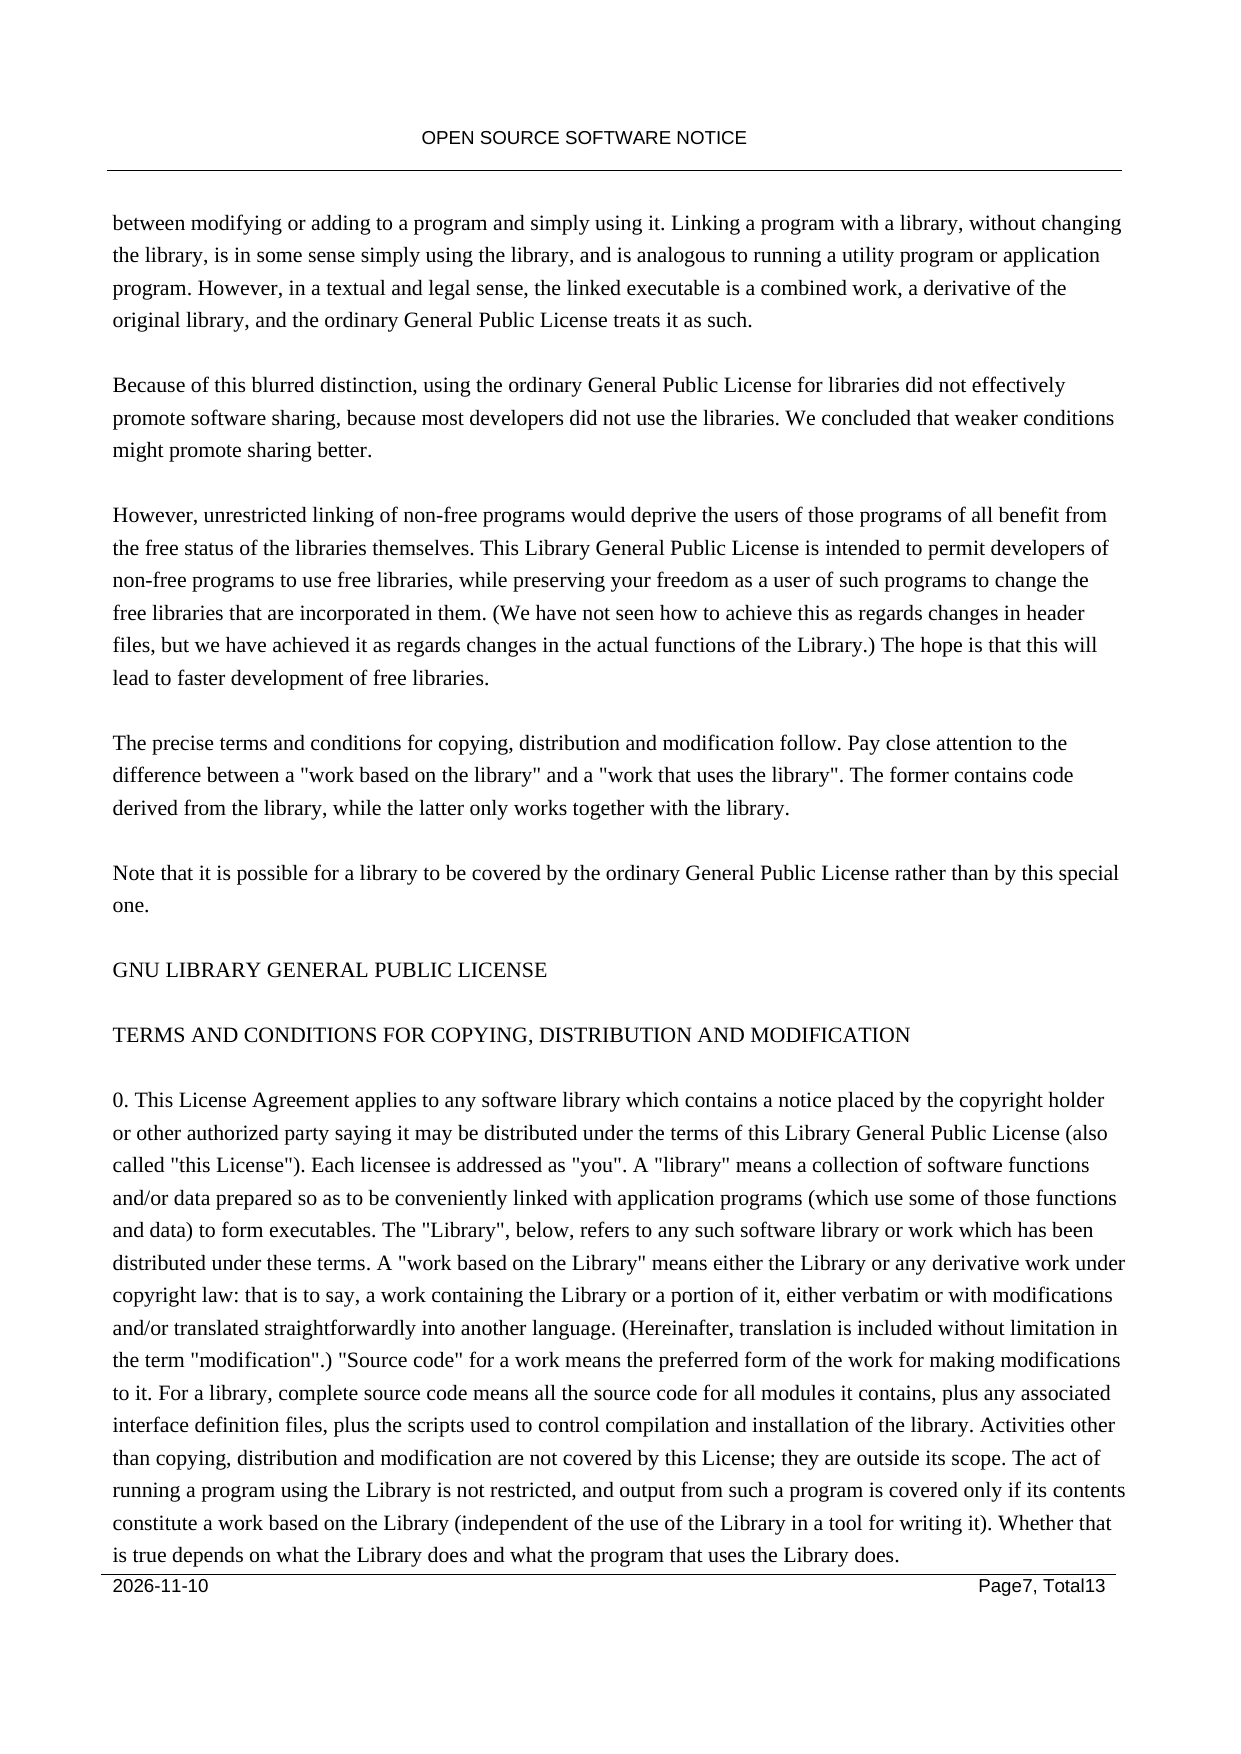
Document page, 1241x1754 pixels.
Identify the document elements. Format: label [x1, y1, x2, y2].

text [112, 206, 1128, 1571]
